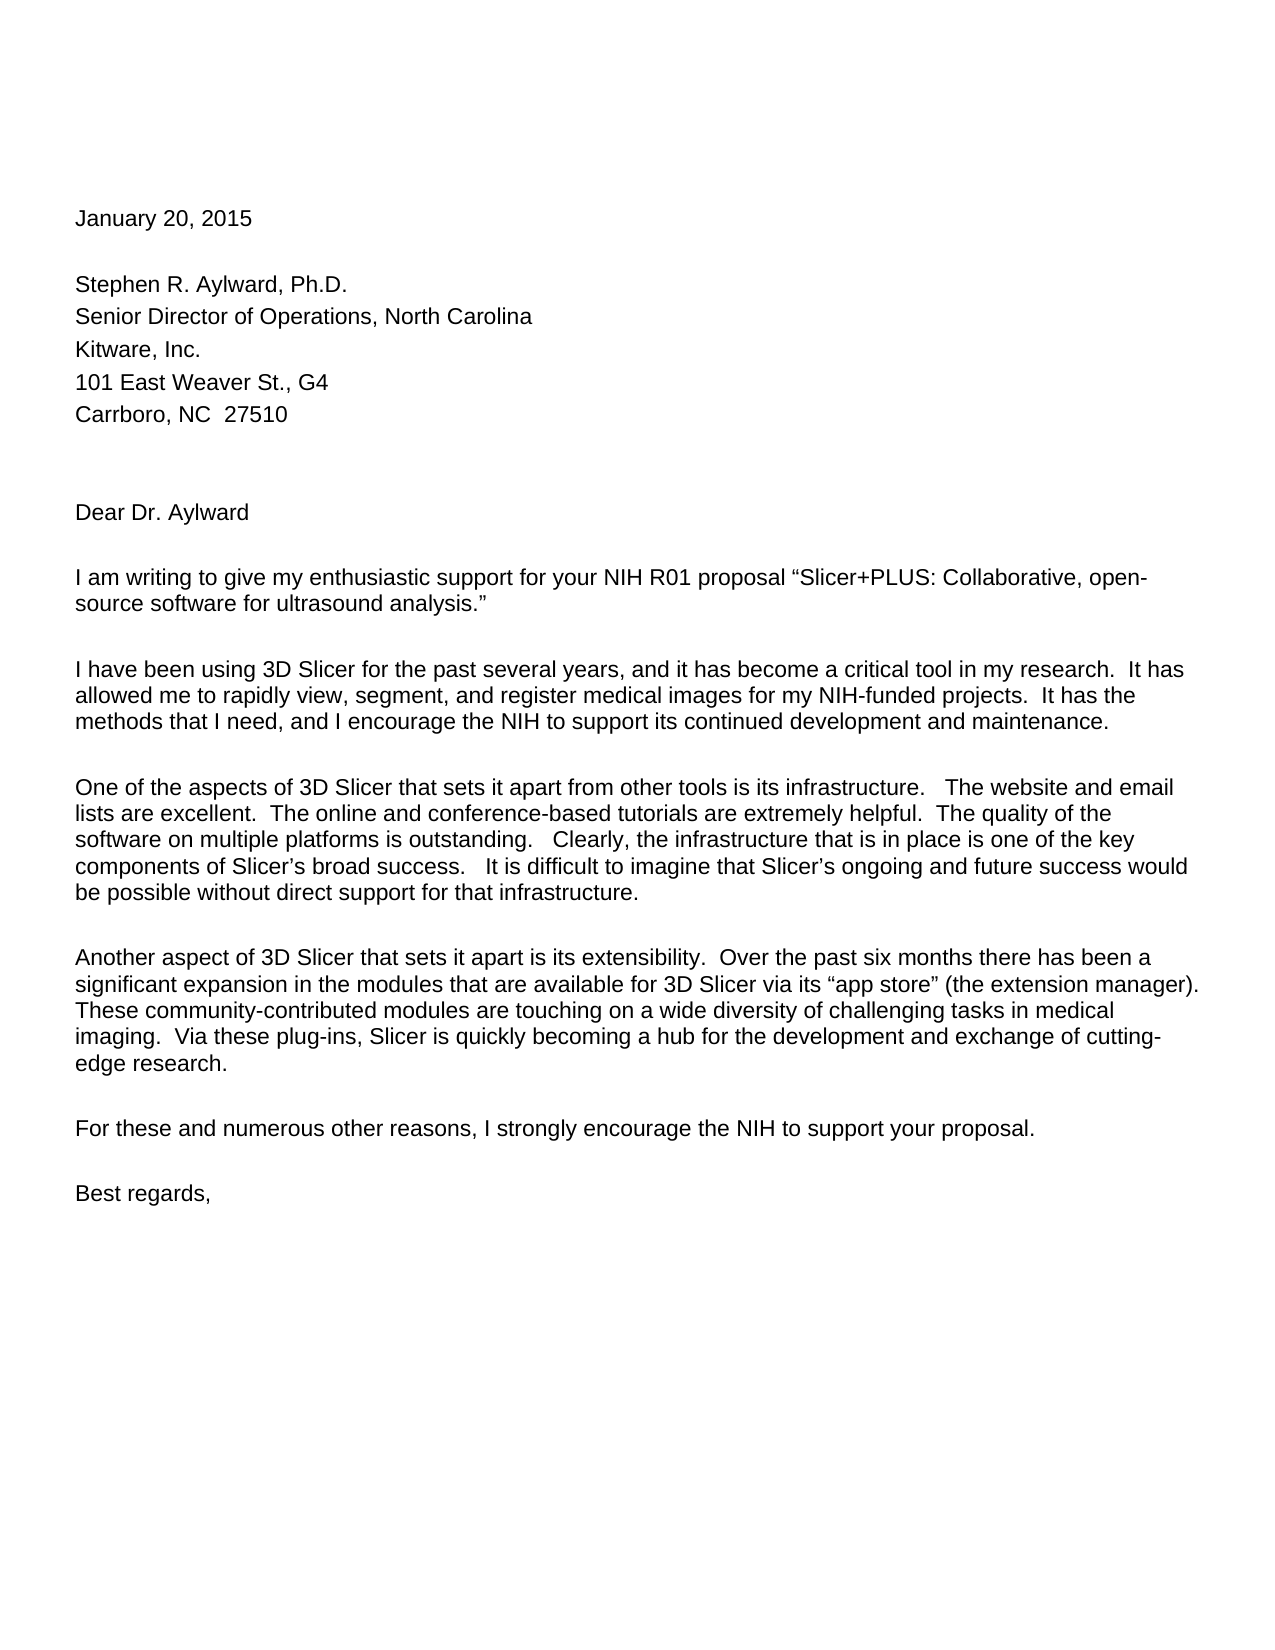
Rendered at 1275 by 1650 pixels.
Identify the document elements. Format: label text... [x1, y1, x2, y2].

text 101 East Weaver St., G4 [75, 368, 1200, 395]
text Carrboro, NC 27510 [75, 401, 1200, 427]
text Another aspect of 3D Slicer that sets it apart is its extensibility. Over the past six months there has been a significant expansion in the modules that are available for 3D Slicer via its “app store” (the extension manager). These community-contributed modules are touching on a wide diversity of challenging tasks in medical imaging. Via these plug-ins, Slicer is quickly becoming a hub for the development and exchange of cutting-edge research. [75, 944, 1200, 1076]
text I have been using 3D Slicer for the past several years, and it has become a critical tool in my research. It has allowed me to rapidly view, segment, and register medical images for my NIH-funded projects. It has the methods that I need, and I encourage the NIH to support its continued development and maintenance. [75, 656, 1200, 735]
text One of the aspects of 3D Slicer that sets it apart from other tools is its infrastructure. The website and email lists are excellent. The online and conference-based tutorials are extremely helpful. The quality of the software on multiple platforms is outstanding. Clearly, the infrastructure that is in place is one of the key components of Slicer’s broad success. It is difficult to imagine that Slicer’s ongoing and future success would be possible without direct support for that infrastructure. [75, 773, 1200, 905]
text For these and numerous other reasons, I strongly encourage the NIH to support your proposal. [75, 1115, 1200, 1141]
text Dear Dr. Aylward [75, 499, 1200, 525]
text Best regards, [75, 1180, 1200, 1206]
text I am writing to give my enthusiastic support for your NIH R01 proposal “Slicer+PLUS: Collaborative, open-source software for ultrasound analysis.” [75, 564, 1200, 617]
text Senior Director of Operations, North Carolina [75, 303, 1200, 329]
text Kitware, Inc. [75, 336, 1200, 362]
text January 20, 2015 [75, 205, 1200, 232]
text Stephen R. Aylward, Ph.D. [75, 271, 1200, 297]
